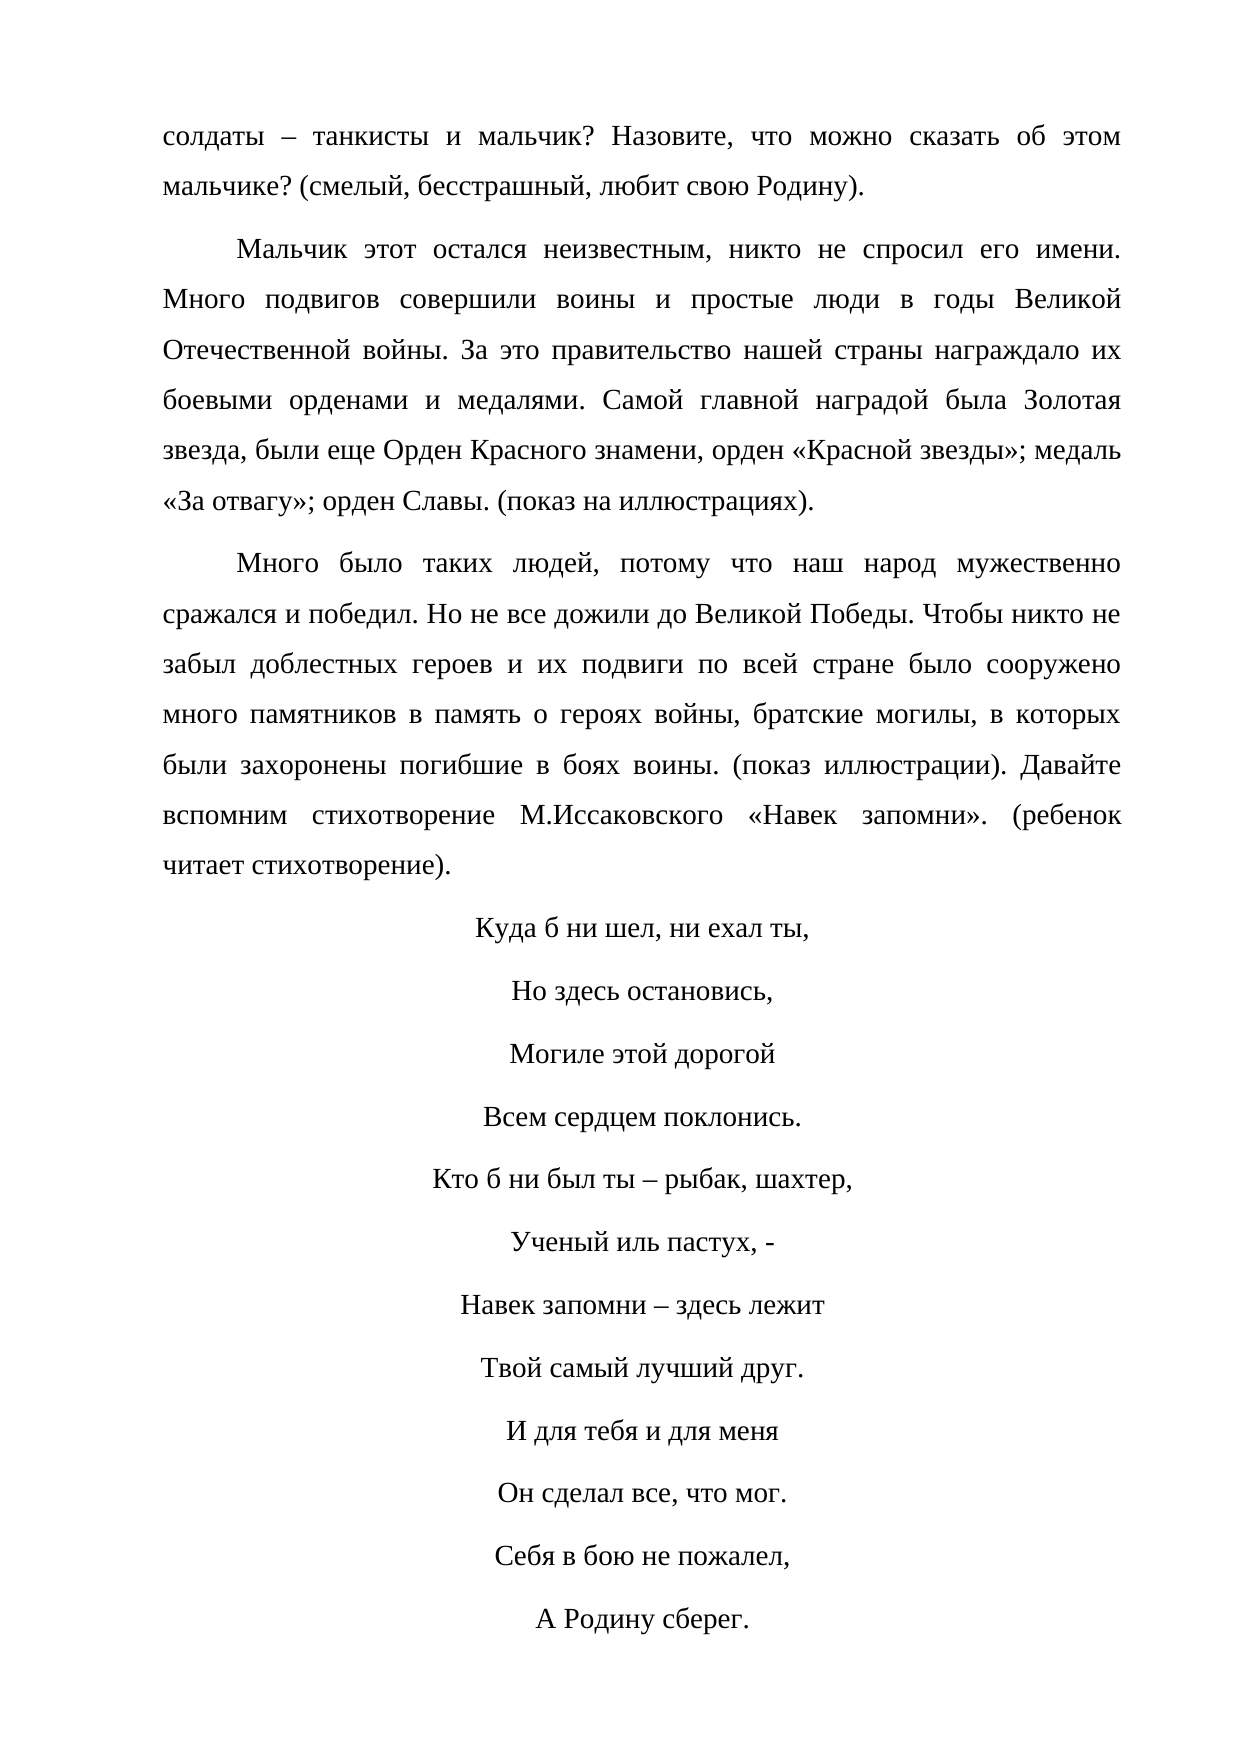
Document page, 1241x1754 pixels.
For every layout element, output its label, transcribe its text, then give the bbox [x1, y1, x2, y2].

text Много было таких людей, потому что наш народ мужественно сражался и победил. Но не все дожили до Великой Победы. Чтобы никто не забыл доблестных героев и их подвиги по всей стране было сооружено много памятников в память о героях войны, братские могилы, в которых были захоронены погибшие в боях воины. (показ иллюстрации). Давайте вспомним стихотворение М.Иссаковского «Навек запомни». (ребенок читает стихотворение). [162, 546, 1122, 881]
text Но здесь остановись, [162, 973, 1122, 1007]
text Навек запомни – здесь лежит [162, 1287, 1122, 1321]
text Твой самый лучший друг. [162, 1350, 1122, 1383]
text Кто б ни был ты – рыбак, шахтер, [162, 1162, 1122, 1195]
text И для тебя и для меня [162, 1413, 1122, 1446]
text Себя в бою не пожалел, [162, 1538, 1122, 1572]
text Куда б ни шел, ни ехал ты, [162, 910, 1122, 944]
text Он сделал все, что мог. [162, 1476, 1122, 1509]
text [162, 118, 1122, 202]
text Могиле этой дорогой [162, 1036, 1122, 1069]
text Всем сердцем поклонись. [162, 1099, 1122, 1132]
text Мальчик этот остался неизвестным, никто не спросил его имени. Много подвигов совершили воины и простые люди в годы Великой Отечественной войны. За это правительство нашей страны награждало их боевыми орденами и медалями. Самой главной наградой была Золотая звезда, были еще Орден Красного знамени, орден «Красной звезды»; медаль «За отвагу»; орден Славы. (показ на иллюстрациях). [162, 231, 1122, 516]
text А Родину сберег. [162, 1601, 1122, 1635]
text Ученый иль пастух, - [162, 1224, 1122, 1258]
